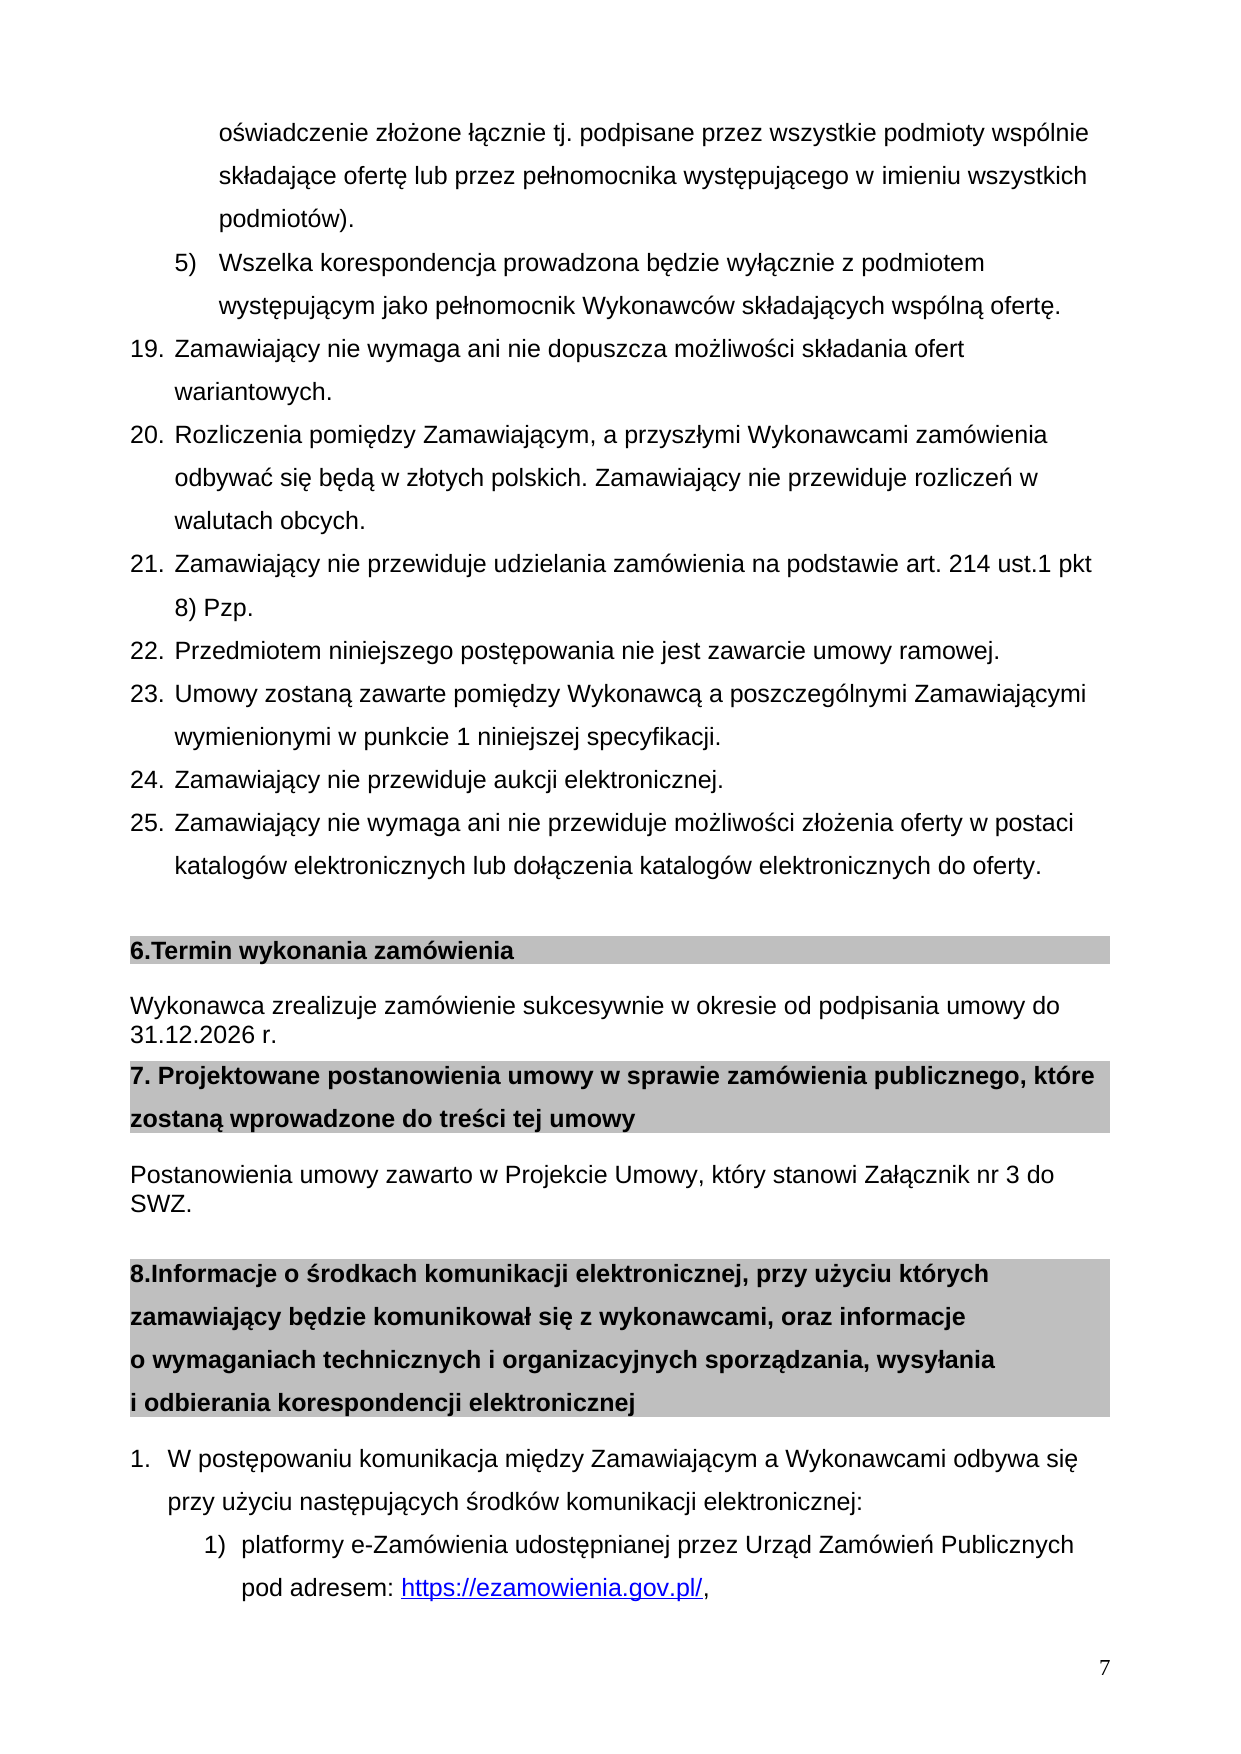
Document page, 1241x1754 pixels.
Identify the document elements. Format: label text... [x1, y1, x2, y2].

list platformy e-Zamówienia udostępnianej przez Urząd Zamówień Publicznych pod adresem: https://ezamowienia.gov.pl/, [204, 1530, 1110, 1602]
list W postępowaniu komunikacja między Zamawiającym a Wykonawcami odbywa się przy użyciu następujących środków komunikacji elektronicznej: [130, 1444, 1110, 1516]
list Zamawiający nie wymaga ani nie przewiduje możliwości złożenia oferty w postaci katalogów elektronicznych lub dołączenia katalogów elektronicznych do oferty. [130, 808, 1110, 880]
list Przedmiotem niniejszego postępowania nie jest zawarcie umowy ramowej. [130, 636, 1110, 664]
list Wszelka korespondencja prowadzona będzie wyłącznie z podmiotem występującym jako pełnomocnik Wykonawców składających wspólną ofertę. [174, 247, 1107, 319]
text Postanowienia umowy zawarto w Projekcie Umowy, który stanowi Załącznik nr 3 do SWZ. [130, 1160, 1110, 1217]
list Zamawiający nie przewiduje aukcji elektronicznej. [130, 765, 1110, 794]
list Umowy zostaną zawarte pomiędzy Wykonawcą a poszczególnymi Zamawiającymi wymienionymi w punkcie 1 niniejszej specyfikacji. [130, 679, 1110, 751]
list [174, 118, 1107, 233]
list Zamawiający nie przewiduje udzielania zamówienia na podstawie art. 214 ust.1 pkt 8) Pzp. [130, 549, 1110, 621]
subtitle 8.Informacje o środkach komunikacji elektronicznej, przy użyciu których zamawiający będzie komunikował się z wykonawcami, oraz informacje o wymaganiach technicznych i organizacyjnych sporządzania, wysyłania i odbierania korespondencji elektronicznej [130, 1259, 1110, 1417]
subtitle 6.Termin wykonania zamówienia [130, 936, 1110, 964]
subtitle 7. Projektowane postanowienia umowy w sprawie zamówienia publicznego, które zostaną wprowadzone do treści tej umowy [130, 1061, 1110, 1133]
text Wykonawca zrealizuje zamówienie sukcesywnie w okresie od podpisania umowy do 31.12.2026 r. [130, 991, 1110, 1049]
list Rozliczenia pomiędzy Zamawiającym, a przyszłymi Wykonawcami zamówienia odbywać się będą w złotych polskich. Zamawiający nie przewiduje rozliczeń w walutach obcych. [130, 420, 1110, 535]
list Zamawiający nie wymaga ani nie dopuszcza możliwości składania ofert wariantowych. [130, 334, 1110, 406]
